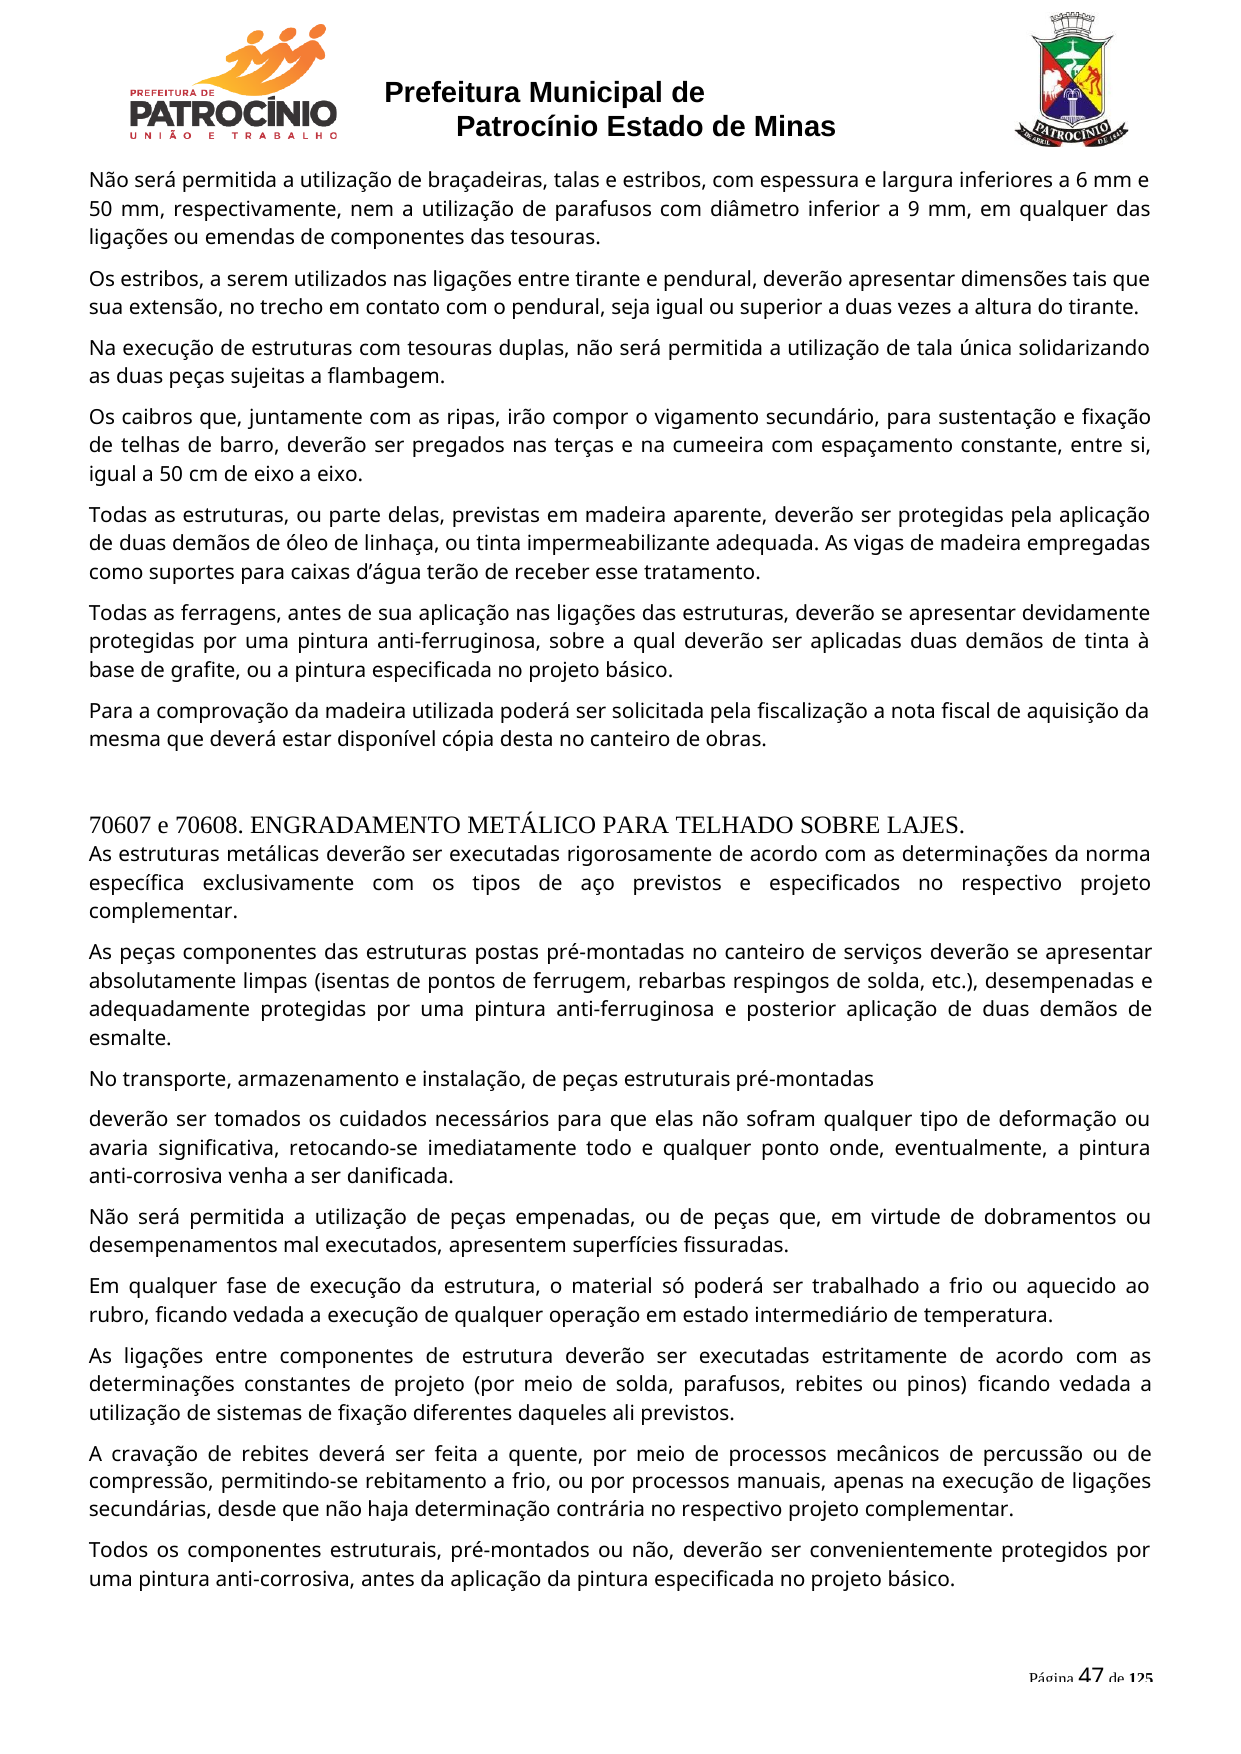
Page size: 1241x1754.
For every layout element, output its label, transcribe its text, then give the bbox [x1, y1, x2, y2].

text Os caibros que, juntamente com as ripas, irão compor o vigamento secundário, para sustentação e fixação de telhas de barro, deverão ser pregados nas terças e na cumeeira com espaçamento constante, entre si, igual a 50 cm de eixo a eixo. [88, 402, 1152, 487]
text Todos os componentes estruturais, pré-montados ou não, deverão ser convenientemente protegidos por uma pintura anti-corrosiva, antes da aplicação da pintura especificada no projeto básico. [88, 1536, 1152, 1592]
text Não será permitida a utilização de braçadeiras, talas e estribos, com espessura e largura inferiores a 6 mm e 50 mm, respectivamente, nem a utilização de parafusos com diâmetro inferior a 9 mm, em qualquer das ligações ou emendas de componentes das tesouras. [88, 166, 1152, 251]
text Os estribos, a serem utilizados nas ligações entre tirante e pendural, deverão apresentar dimensões tais que sua extensão, no trecho em contato com o pendural, seja igual ou superior a duas vezes a altura do tirante. [88, 264, 1151, 321]
subtitle 70607 e 70608. ENGRADAMENTO METÁLICO PARA TELHADO SOBRE LAJES. [88, 810, 1219, 839]
picture [130, 24, 337, 139]
text As estruturas metálicas deverão ser executadas rigorosamente de acordo com as determinações da norma específica exclusivamente com os tipos de aço previstos e especificados no respectivo projeto complementar. [88, 839, 1151, 925]
text No transporte, armazenamento e instalação, de peças estruturais pré-montadas [88, 1064, 1219, 1092]
text A cravação de rebites deverá ser feita a quente, por meio de processos mecânicos de percussão ou de compressão, permitindo-se rebitamento a frio, ou por processos manuais, apenas na execução de ligações secundárias, desde que não haja determinação contrária no respectivo projeto complementar. [88, 1439, 1152, 1523]
text As ligações entre componentes de estrutura deverão ser executadas estritamente de acordo com as determinações constantes de projeto (por meio de solda, parafusos, rebites ou pinos) ficando vedada a utilização de sistemas de fixação diferentes daqueles ali previstos. [88, 1341, 1152, 1426]
text Todas as estruturas, ou parte delas, previstas em madeira aparente, deverão ser protegidas pela aplicação de duas demãos de óleo de linhaça, ou tinta impermeabilizante adequada. As vigas de madeira empregadas como suportes para caixas d’água terão de receber esse tratamento. [88, 500, 1152, 585]
text As peças componentes das estruturas postas pré-montadas no canteiro de serviços deverão se apresentar absolutamente limpas (isentas de pontos de ferrugem, rebarbas respingos de solda, etc.), desempenadas e adequadamente protegidas por uma pintura anti-ferruginosa e posterior aplicação de duas demãos de esmalte. [88, 937, 1152, 1051]
text Todas as ferragens, antes de sua aplicação nas ligações das estruturas, deverão se apresentar devidamente protegidas por uma pintura anti-ferruginosa, sobre a qual deverão ser aplicadas duas demãos de tinta à base de grafite, ou a pintura especificada no projeto básico. [88, 598, 1152, 683]
text deverão ser tomados os cuidados necessários para que elas não sofram qualquer tipo de deformação ou avaria significativa, retocando-se imediatamente todo e qualquer ponto onde, eventualmente, a pintura anti-corrosiva venha a ser danificada. [88, 1104, 1152, 1189]
text Para a comprovação da madeira utilizada poderá ser solicitada pela fiscalização a nota fiscal de aquisição da mesma que deverá estar disponível cópia desta no canteiro de obras. [88, 696, 1151, 753]
text Não será permitida a utilização de peças empenadas, ou de peças que, em virtude de dobramentos ou desempenamentos mal executados, apresentem superfícies fissuradas. [88, 1202, 1152, 1259]
text Na execução de estruturas com tesouras duplas, não será permitida a utilização de tala única solidarizando as duas peças sujeitas a flambagem. [88, 333, 1152, 390]
text Em qualquer fase de execução da estrutura, o material só poderá ser trabalhado a frio ou aquecido ao rubro, ficando vedada a execução de qualquer operação em estado intermediário de temperatura. [88, 1272, 1151, 1328]
picture [1014, 12, 1129, 147]
